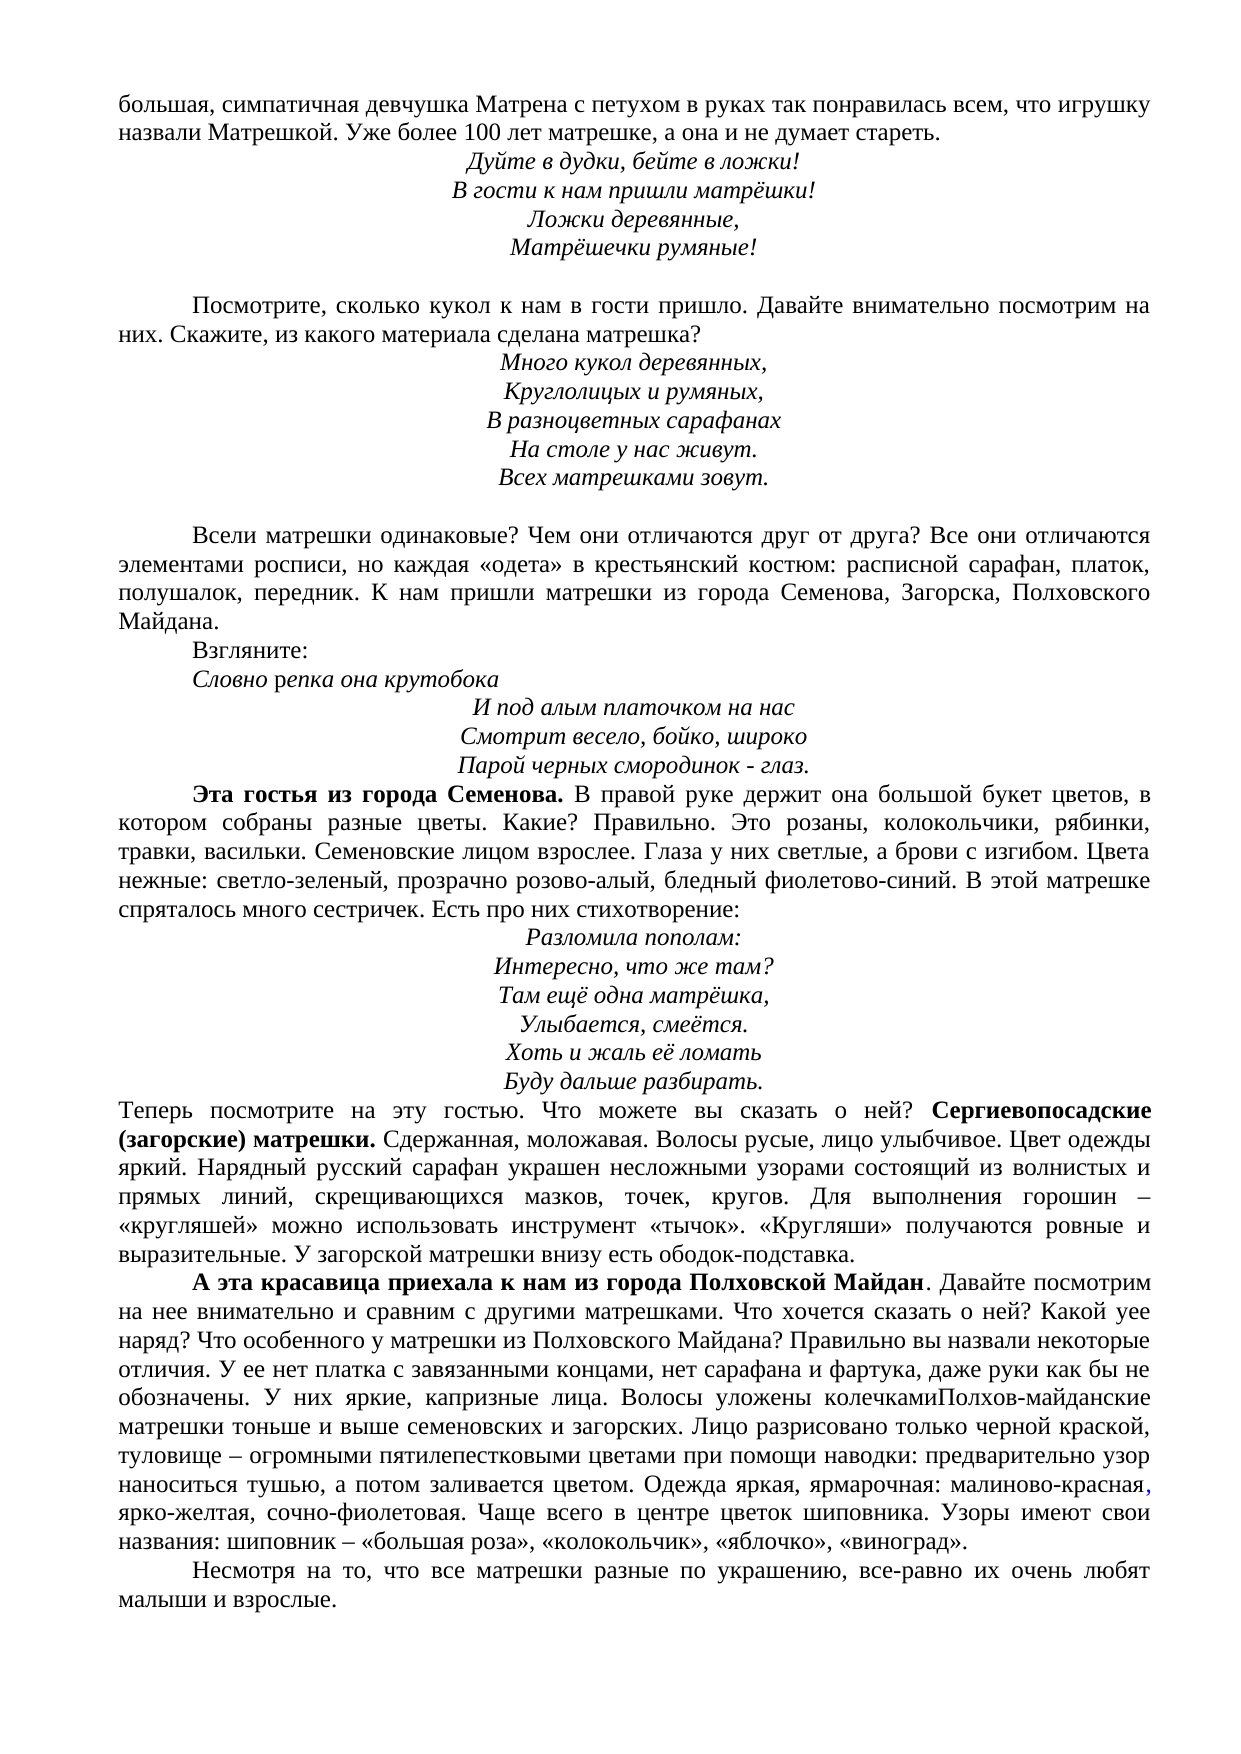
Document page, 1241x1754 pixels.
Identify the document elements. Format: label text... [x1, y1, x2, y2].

text Ложки деревянные, [118, 204, 1152, 232]
text Эта гостья из города Семенова. В правой руке держит она большой букет цветов, в котором собраны разные цветы. Какие? Правильно. Это розаны, колокольчики, рябинки, травки, васильки. Семеновские лицом взрослее. Глаза у них светлые, а брови с изгибом. Цвета нежные: светло-зеленый, прозрачно розово-алый, бледный фиолетово-синий. В этой матрешке спряталось много сестричек. Есть про них стихотворение: [118, 779, 1152, 922]
text Матрёшечки румяные! [118, 232, 1152, 261]
text Хоть и жаль её ломать [118, 1037, 1152, 1066]
text Парой черных смородинок - глаз. [118, 750, 1152, 779]
text Круглолицых и румяных, [118, 376, 1152, 405]
text Всели матрешки одинаковые? Чем они отличаются друг от друга? Все они отличаются элементами росписи, но каждая «одета» в крестьянский костюм: расписной сарафан, платок, полушалок, передник. К нам пришли матрешки из города Семенова, Загорска, Полховского Майдана. [118, 520, 1152, 635]
text Несмотря на то, что все матрешки разные по украшению, все-равно их очень любят малыши и взрослые. [118, 1555, 1152, 1612]
text Взгляните: [118, 635, 1152, 664]
text Словно репка она крутобока [118, 664, 1152, 692]
text Буду дальше разбирать. [118, 1066, 1152, 1095]
text Там ещё одна матрёшка, [118, 980, 1152, 1009]
text Много кукол деревянных, [118, 347, 1152, 376]
text Дуйте в дудки, бейте в ложки! [118, 146, 1152, 175]
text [118, 89, 1152, 146]
text Посмотрите, сколько кукол к нам в гости пришло. Давайте внимательно посмотрим на них. Скажите, из какого материала сделана матрешка? [118, 290, 1152, 347]
text Смотрит весело, бойко, широко [118, 721, 1152, 750]
text На столе у нас живут. [118, 434, 1152, 462]
text Разломила пополам: [118, 922, 1152, 951]
text А эта красавица приехала к нам из города Полховской Майдан. Давайте посмотрим на нее внимательно и сравним с другими матрешками. Что хочется сказать о ней? Какой уее наряд? Что особенного у матрешки из Полховского Майдана? Правильно вы назвали некоторые отличия. У ее нет платка с завязанными концами, нет сарафана и фартука, даже руки как бы не обозначены. У них яркие, капризные лица. Волосы уложены колечкамиПолхов-майданские матрешки тоньше и выше семеновских и загорских. Лицо разрисовано только черной краской, туловище – огромными пятилепестковыми цветами при помощи наводки: предварительно узор наноситься тушью, а потом заливается цветом. Одежда яркая, ярмарочная: малиново-красная, ярко-желтая, сочно-фиолетовая. Чаще всего в центре цветок шиповника. Узоры имеют свои названия: шиповник – «большая роза», «колокольчик», «яблочко», «виноград». [118, 1267, 1152, 1555]
text Интересно, что же там? [118, 951, 1152, 980]
text В гости к нам пришли матрёшки! [118, 175, 1152, 204]
text В разноцветных сарафанах [118, 405, 1152, 434]
text Всех матрешками зовут. [118, 462, 1152, 491]
text Улыбается, смеётся. [118, 1009, 1152, 1037]
text И под алым платочком на нас [118, 692, 1152, 721]
text Теперь посмотрите на эту гостью. Что можете вы сказать о ней? Сергиевопосадские (загорские) матрешки. Сдержанная, моложавая. Волосы русые, лицо улыбчивое. Цвет одежды яркий. Нарядный русский сарафан украшен несложными узорами состоящий из волнистых и прямых линий, скрещивающихся мазков, точек, кругов. Для выполнения горошин – «кругляшей» можно использовать инструмент «тычок». «Кругляши» получаются ровные и выразительные. У загорской матрешки внизу есть ободок-подставка. [118, 1095, 1152, 1267]
